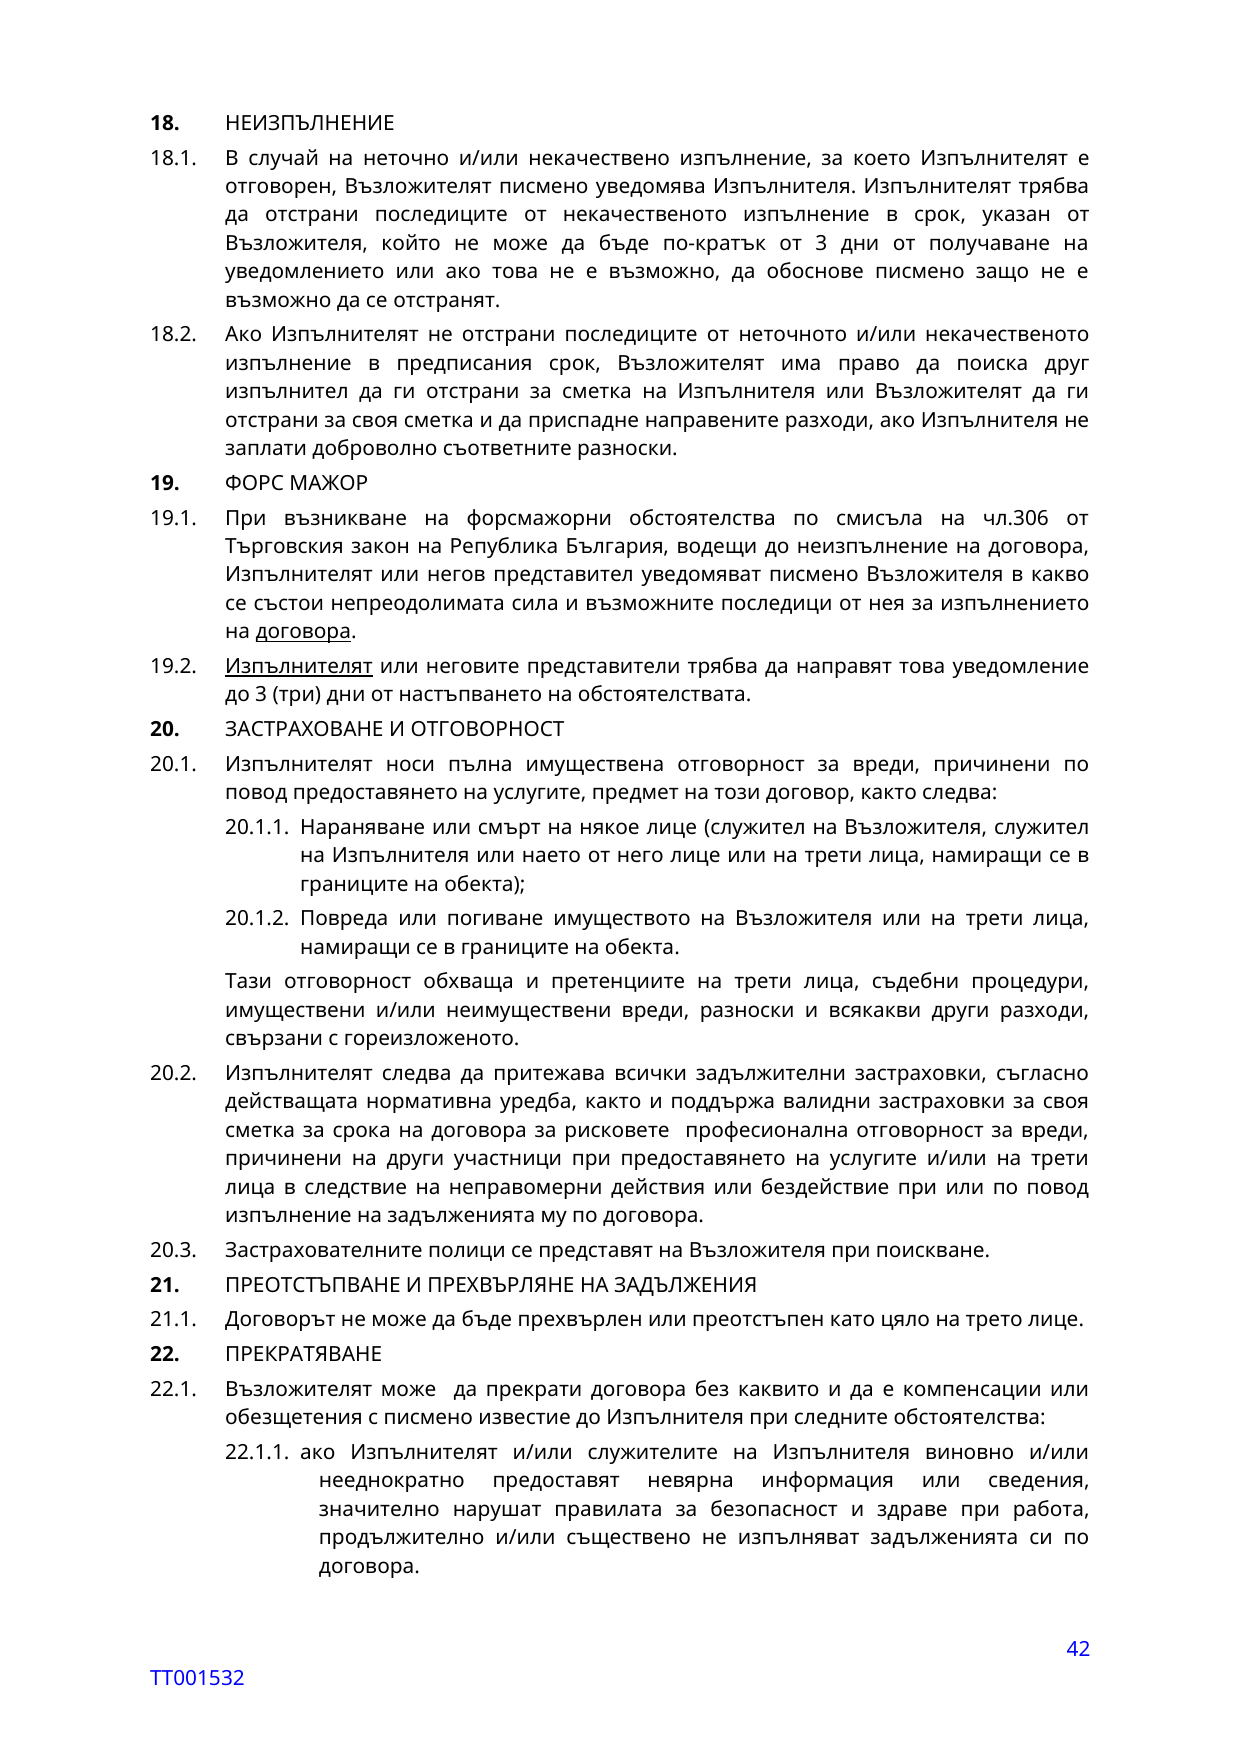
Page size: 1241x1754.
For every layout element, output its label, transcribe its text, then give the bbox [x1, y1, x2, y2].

list В случай на неточно и/или некачествено изпълнение, за което Изпълнителят е отговорен, Възложителят писмено уведомява Изпълнителя. Изпълнителят трябва да отстрани последиците от некачественото изпълнение в срок, указан от Възложителя, който не може да бъде по-кратък от 3 дни от получаване на уведомлението или ако това не е възможно, да обоснове писмено защо не е възможно да се отстранят. [150, 143, 1090, 313]
list Изпълнителят или неговите представители трябва да направят това уведомление до 3 (три) дни от настъпването на обстоятелствата. [150, 651, 1090, 708]
list Повреда или погиване имуществото на Възложителя или на трети лица, намиращи се в границите на обекта. [225, 903, 1090, 960]
list Договорът не може да бъде прехвърлен или преотстъпен като цяло на трето лице. [150, 1304, 1090, 1333]
list ФОРС МАЖОР [150, 468, 1090, 496]
list Изпълнителят следва да притежава всички задължителни застраховки, съгласно действащата нормативна уредба, както и поддържа валидни застраховки за своя сметка за срока на договора за рисковете професионална отговорност за вреди, причинени на други участници при предоставянето на услугите и/или на трети лица в следствие на неправомерни действия или бездействие при или по повод изпълнение на задълженията му по договора. [150, 1058, 1090, 1229]
list ЗАСТРАХОВАНЕ И ОТГОВОРНОСТ [150, 714, 1090, 743]
list При възникване на форсмажорни обстоятелства по смисъла на чл.306 от Търговския закон на Република България, водещи до неизпълнение на договора, Изпълнителят или негов представител уведомяват писмено Възложителя в какво се състои непреодолимата сила и възможните последици от нея за изпълнението на договора. [150, 503, 1090, 645]
list Възложителят може да прекрати договора без каквито и да е компенсации или обезщетения с писмено известие до Изпълнителя при следните обстоятелства: [150, 1374, 1090, 1431]
list Нараняване или смърт на някое лице (служител на Възложителя, служител на Изпълнителя или наето от него лице или на трети лица, намиращи се в границите на обекта); [225, 812, 1090, 897]
list ПРЕКРАТЯВАНЕ [150, 1339, 1090, 1368]
list ако Изпълнителят и/или служителите на Изпълнителя виновно и/или нееднократно предоставят невярна информация или сведения, значително нарушат правилата за безопасност и здраве при работа, продължително и/или съществено не изпълняват задълженията си по договора. [225, 1437, 1090, 1579]
list Ако Изпълнителят не отстрани последиците от неточното и/или некачественото изпълнение в предписания срок, Възложителят има право да поиска друг изпълнител да ги отстрани за сметка на Изпълнителя или Възложителят да ги отстрани за своя сметка и да приспадне направените разходи, ако Изпълнителя не заплати доброволно съответните разноски. [150, 319, 1090, 462]
list Изпълнителят носи пълна имуществена отговорност за вреди, причинени по повод предоставянето на услугите, предмет на този договор, както следва: [150, 749, 1090, 806]
text Тази отговорност обхваща и претенциите на трети лица, съдебни процедури, имуществени и/или неимуществени вреди, разноски и всякакви други разходи, свързани с гореизложеното. [225, 967, 1090, 1052]
list Застрахователните полици се представят на Възложителя при поискване. [150, 1235, 1090, 1263]
list ПРЕОТСТЪПВАНЕ И ПРЕХВЪРЛЯНЕ НА ЗАДЪЛЖЕНИЯ [150, 1270, 1090, 1298]
list НЕИЗПЪЛНЕНИЕ [150, 108, 1090, 136]
